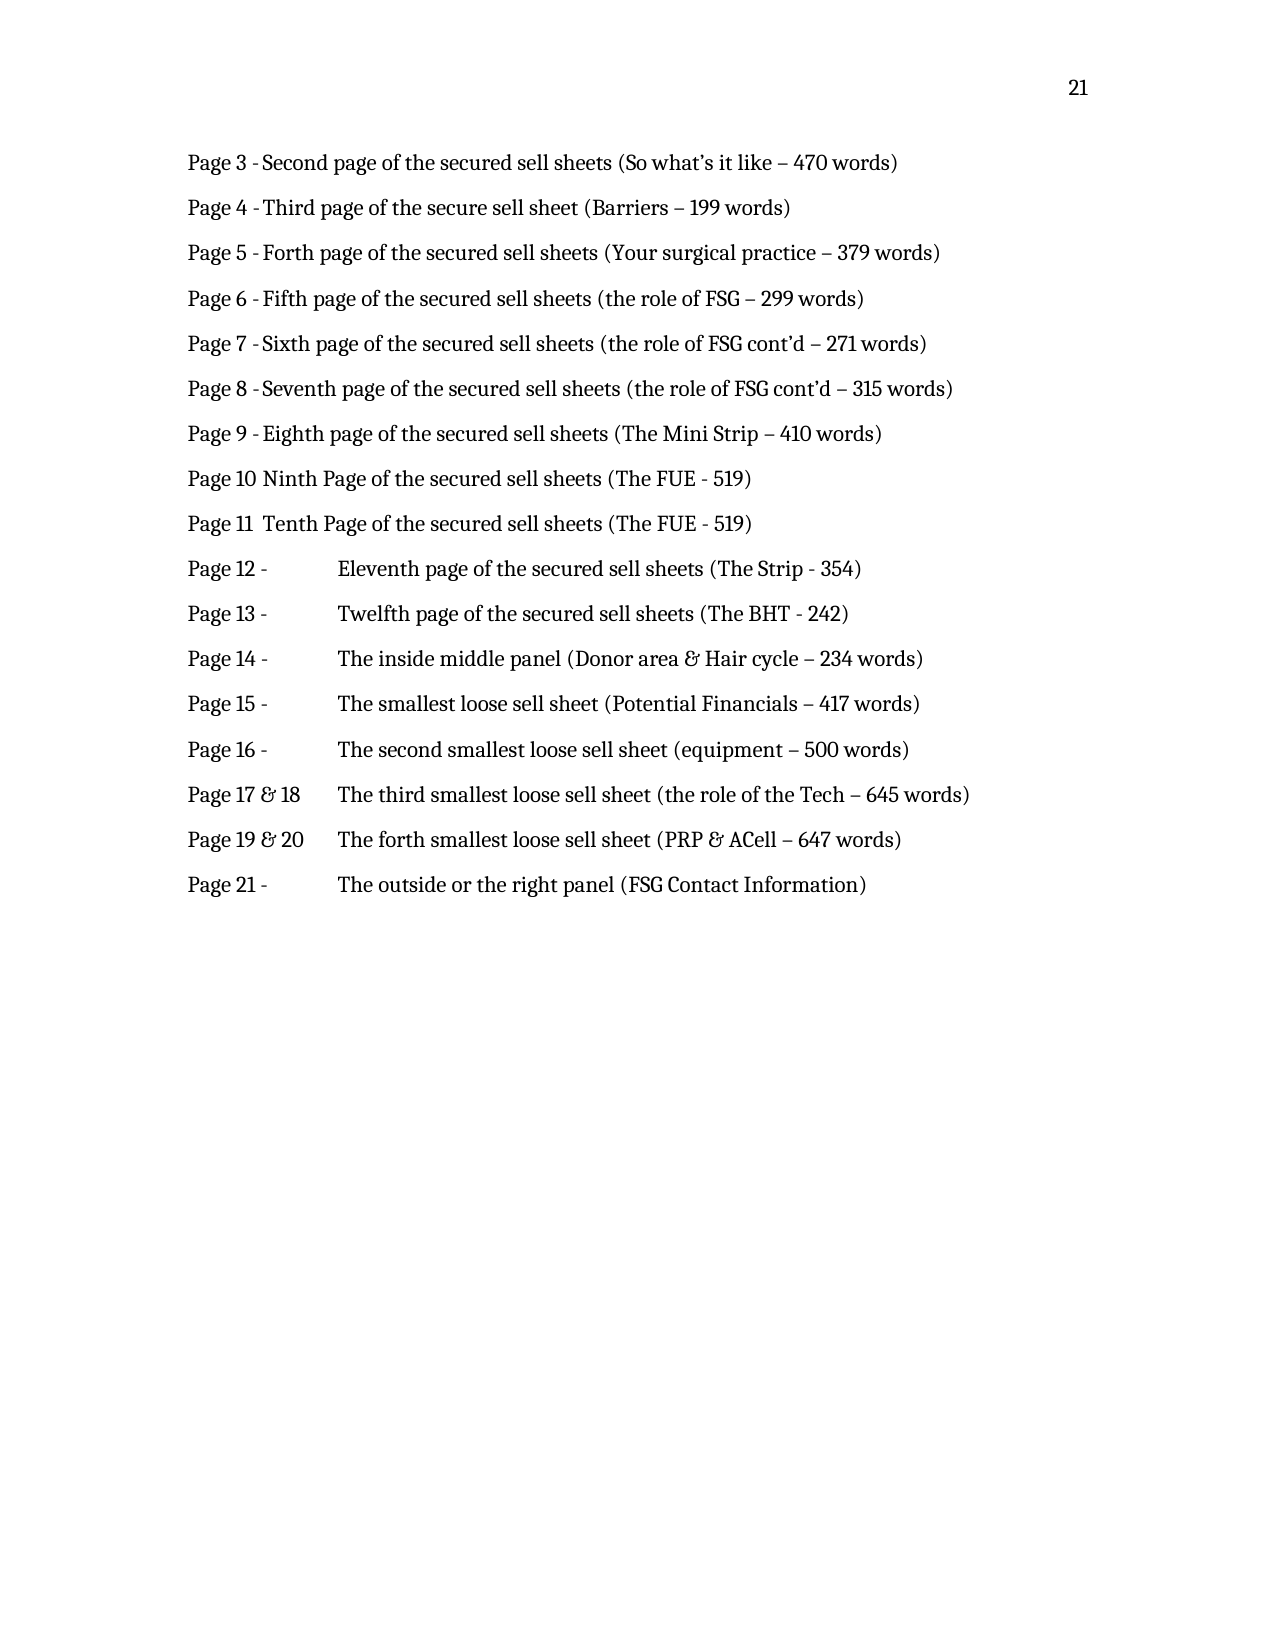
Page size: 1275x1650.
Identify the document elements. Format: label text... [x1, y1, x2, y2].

text Page 6 - Fifth page of the secured sell sheets (the role of FSG – 299 words) [187, 285, 1087, 312]
text Page 14 - The inside middle panel (Donor area & Hair cycle – 234 words) [187, 646, 1087, 672]
text Page 19 & 20 The forth smallest loose sell sheet (PRP & ACell – 647 words) [187, 827, 1087, 853]
text Page 12 - Eleventh page of the secured sell sheets (The Strip - 354) [187, 556, 1087, 582]
text Page 3 - Second page of the secured sell sheets (So what’s it like – 470 words) [187, 150, 1087, 176]
text Page 8 - Seventh page of the secured sell sheets (the role of FSG cont’d – 315 words) [187, 376, 1087, 402]
text Page 4 - Third page of the secure sell sheet (Barriers – 199 words) [187, 195, 1087, 221]
text Page 7 - Sixth page of the secured sell sheets (the role of FSG cont’d – 271 words) [187, 330, 1087, 357]
text Page 10 Ninth Page of the secured sell sheets (The FUE - 519) [187, 466, 1087, 492]
text Page 15 - The smallest loose sell sheet (Potential Financials – 417 words) [187, 691, 1087, 718]
text Page 11 Tenth Page of the secured sell sheets (The FUE - 519) [187, 511, 1087, 537]
text Page 16 - The second smallest loose sell sheet (equipment – 500 words) [187, 736, 1087, 763]
text Page 13 - Twelfth page of the secured sell sheets (The BHT - 242) [187, 601, 1087, 627]
text Page 9 - Eighth page of the secured sell sheets (The Mini Strip – 410 words) [187, 421, 1087, 447]
text Page 5 - Forth page of the secured sell sheets (Your surgical practice – 379 words) [187, 240, 1087, 267]
text Page 17 & 18 The third smallest loose sell sheet (the role of the Tech – 645 words) [187, 781, 1087, 808]
text Page 21 - The outside or the right panel (FSG Contact Information) [187, 872, 1087, 898]
